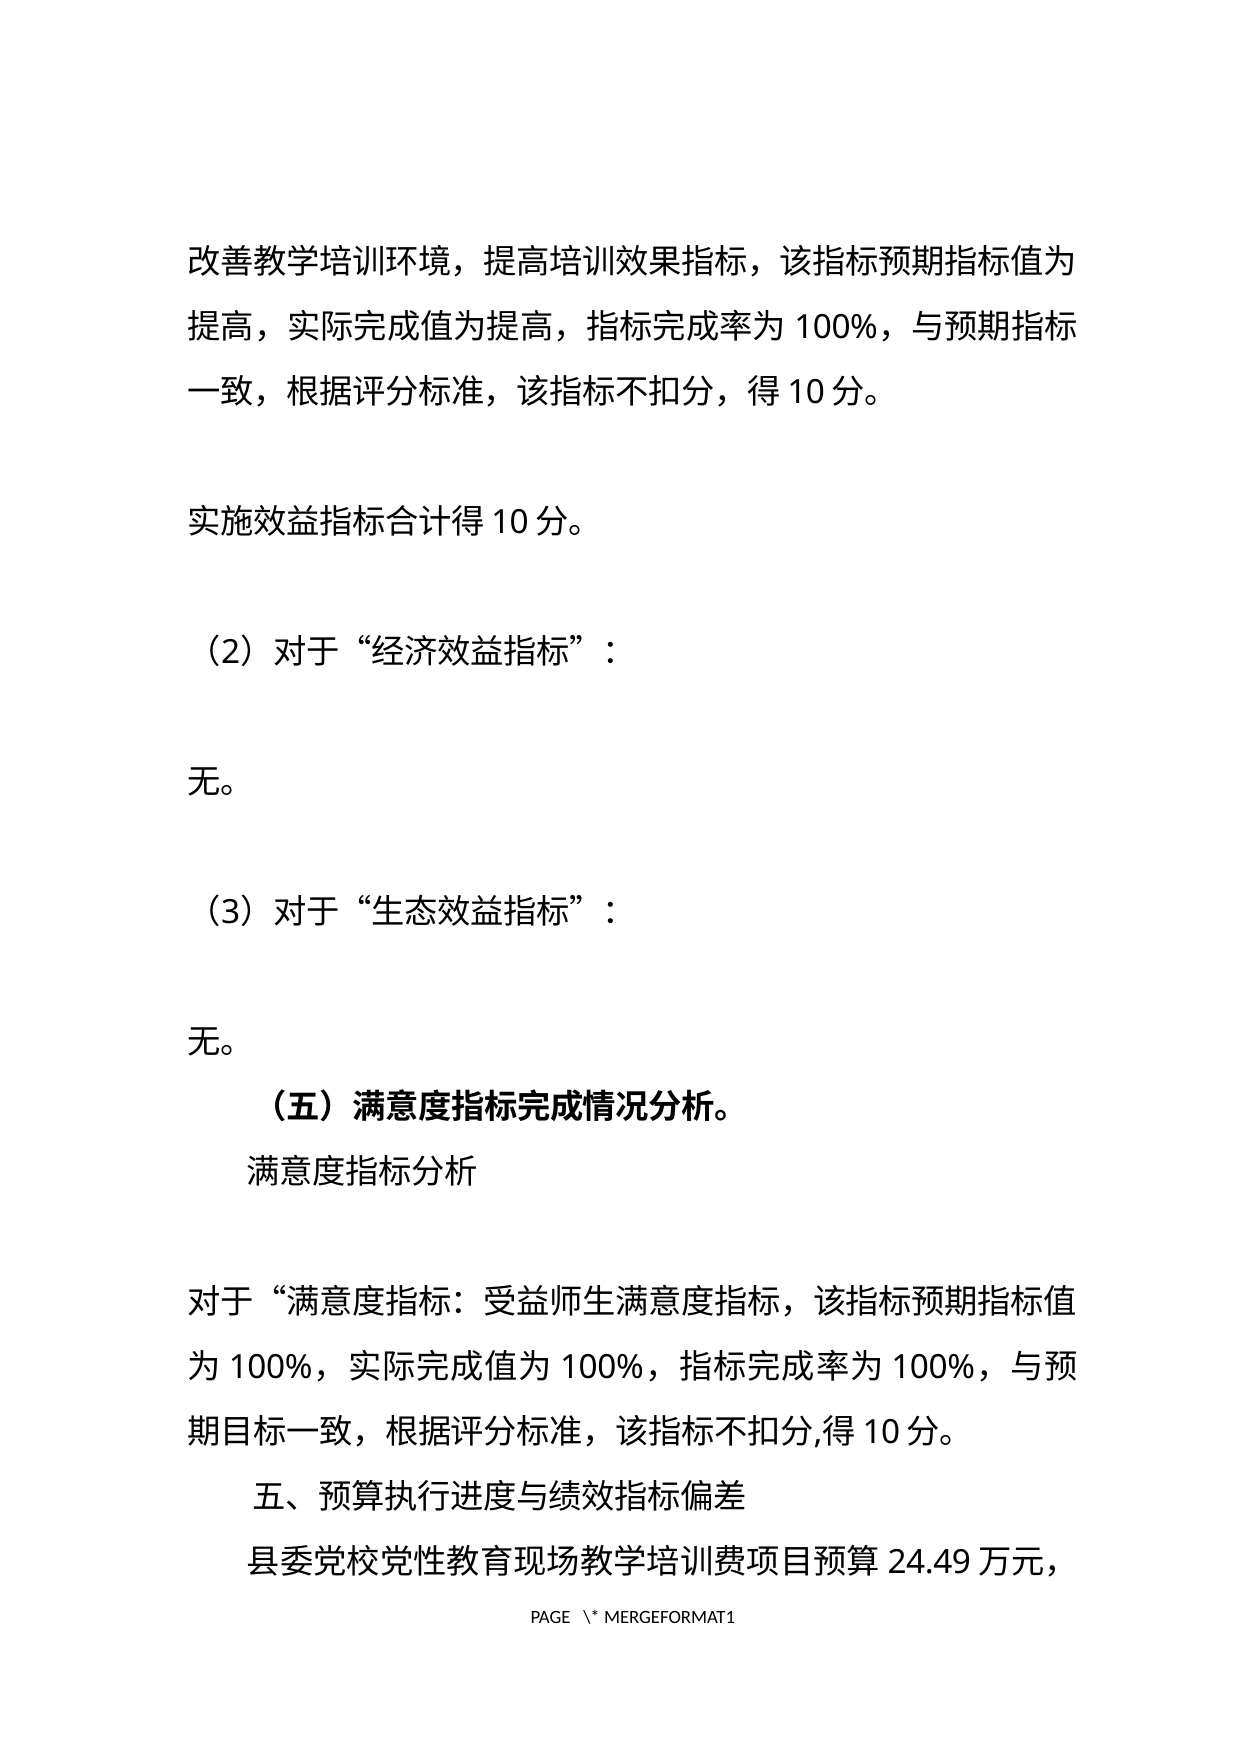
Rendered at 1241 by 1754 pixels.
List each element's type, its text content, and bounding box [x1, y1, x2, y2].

text 满意度指标分析 对于“满意度指标：受益师生满意度指标，该指标预期指标值为100%，实际完成值为100%，指标完成率为100%，与预期目标一致，根据评分标准，该指标不扣分,得10分。 [187, 1137, 1078, 1462]
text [187, 1527, 1078, 1592]
text （五）满意度指标完成情况分析。 [187, 1072, 1078, 1137]
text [187, 162, 1078, 1072]
text 五、预算执行进度与绩效指标偏差 [187, 1462, 1078, 1527]
